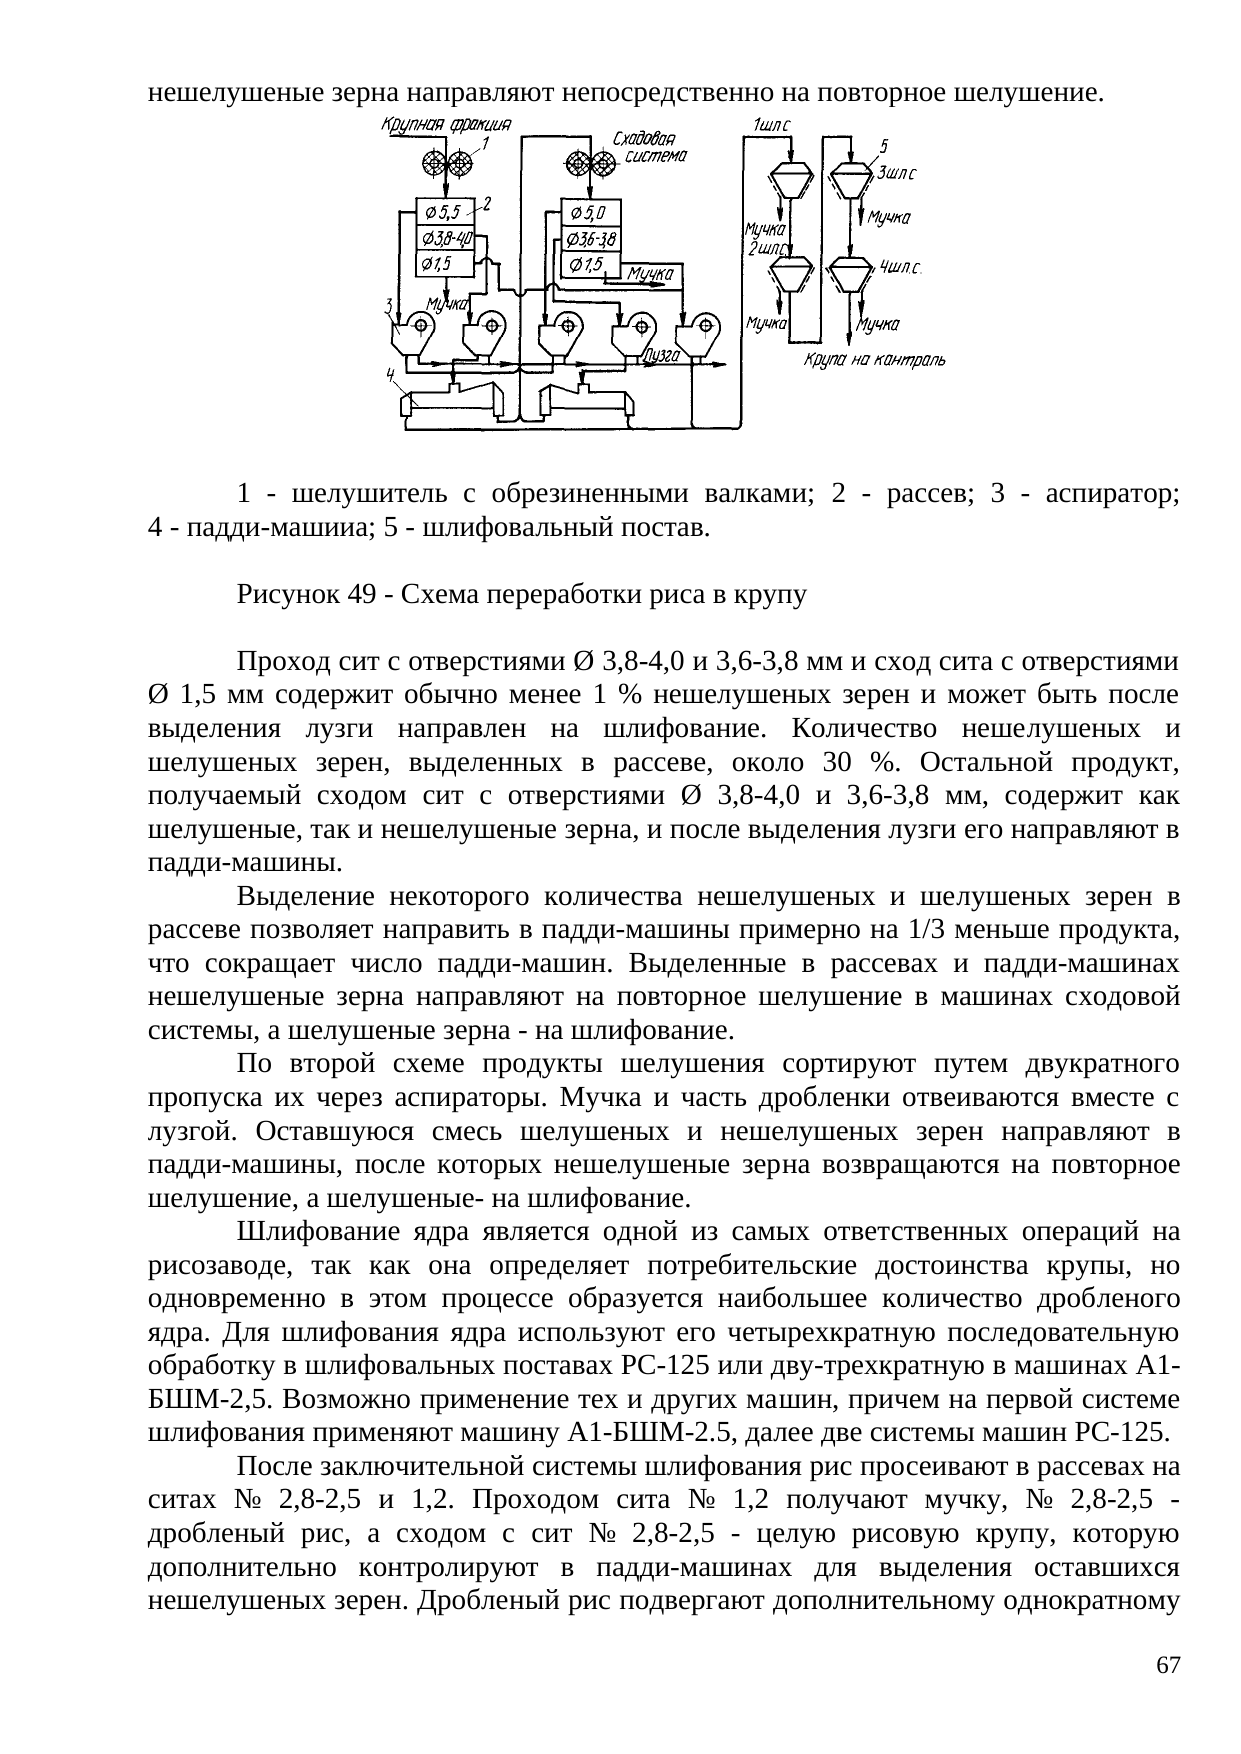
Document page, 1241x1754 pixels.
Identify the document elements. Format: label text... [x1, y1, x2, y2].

picture [372, 107, 957, 442]
text Шлифование ядра является одной из самых ответственных операций на рисозаводе, так как она определяет потребительские достоинства крупы, но одновременно в этом процессе образуется наибольшее количество дробленого ядра. Для шлифования ядра используют его четырехкратную последовательную обработку в шлифовальных поставах РС-125 или дву-трехкратную в машинах А1-БШМ-2,5. Возможно применение тех и других машин, причем на первой системе шлифования применяют машину А1-БШМ-2.5, далее две системы машин РС-125. [148, 1213, 1181, 1448]
text Проход сит с отверстиями Ø 3,8-4,0 и 3,6-3,8 мм и сход сита с отверстиями Ø 1,5 мм содержит обычно менее 1 % нешелушеных зерен и может быть после выделения лузги направлен на шлифование. Количество нешелушеных и шелушеных зерен, выделенных в рассеве, около 30 %. Остальной продукт, получаемый сходом сит с отверстиями Ø 3,8-4,0 и 3,6-3,8 мм, содержит как шелушеные, так и нешелушеные зерна, и после выделения лузги его направляют в падди-машины. [148, 643, 1181, 878]
text Выделение некоторого количества нешелушеных и шелушеных зерен в рассеве позволяет направить в падди-машины примерно на 1/3 меньше продукта, что сокращает число падди-машин. Выделенные в рассевах и падди-машинах нешелушеные зерна направляют на повторное шелушение в машинах сходовой системы, а шелушеные зерна - на шлифование. [148, 878, 1181, 1046]
text Рисунок 49 - Схема переработки риса в крупу [148, 576, 1181, 609]
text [148, 74, 1181, 107]
text По второй схеме продукты шелушения сортируют путем двукратного пропуска их через аспираторы. Мучка и часть дробленки отвеиваются вместе с лузгой. Оставшуюся смесь шелушеных и нешелушеных зерен направляют в падди-машины, после которых нешелушеные зерна возвращаются на повторное шелушение, а шелушеные- на шлифование. [148, 1046, 1181, 1213]
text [148, 1448, 1181, 1616]
text 1 - шелушитель с обрезиненными валками; 2 - рассев; 3 - аспиратор; 4 - падди-машииа; 5 - шлифовальный постав. [148, 475, 1181, 542]
